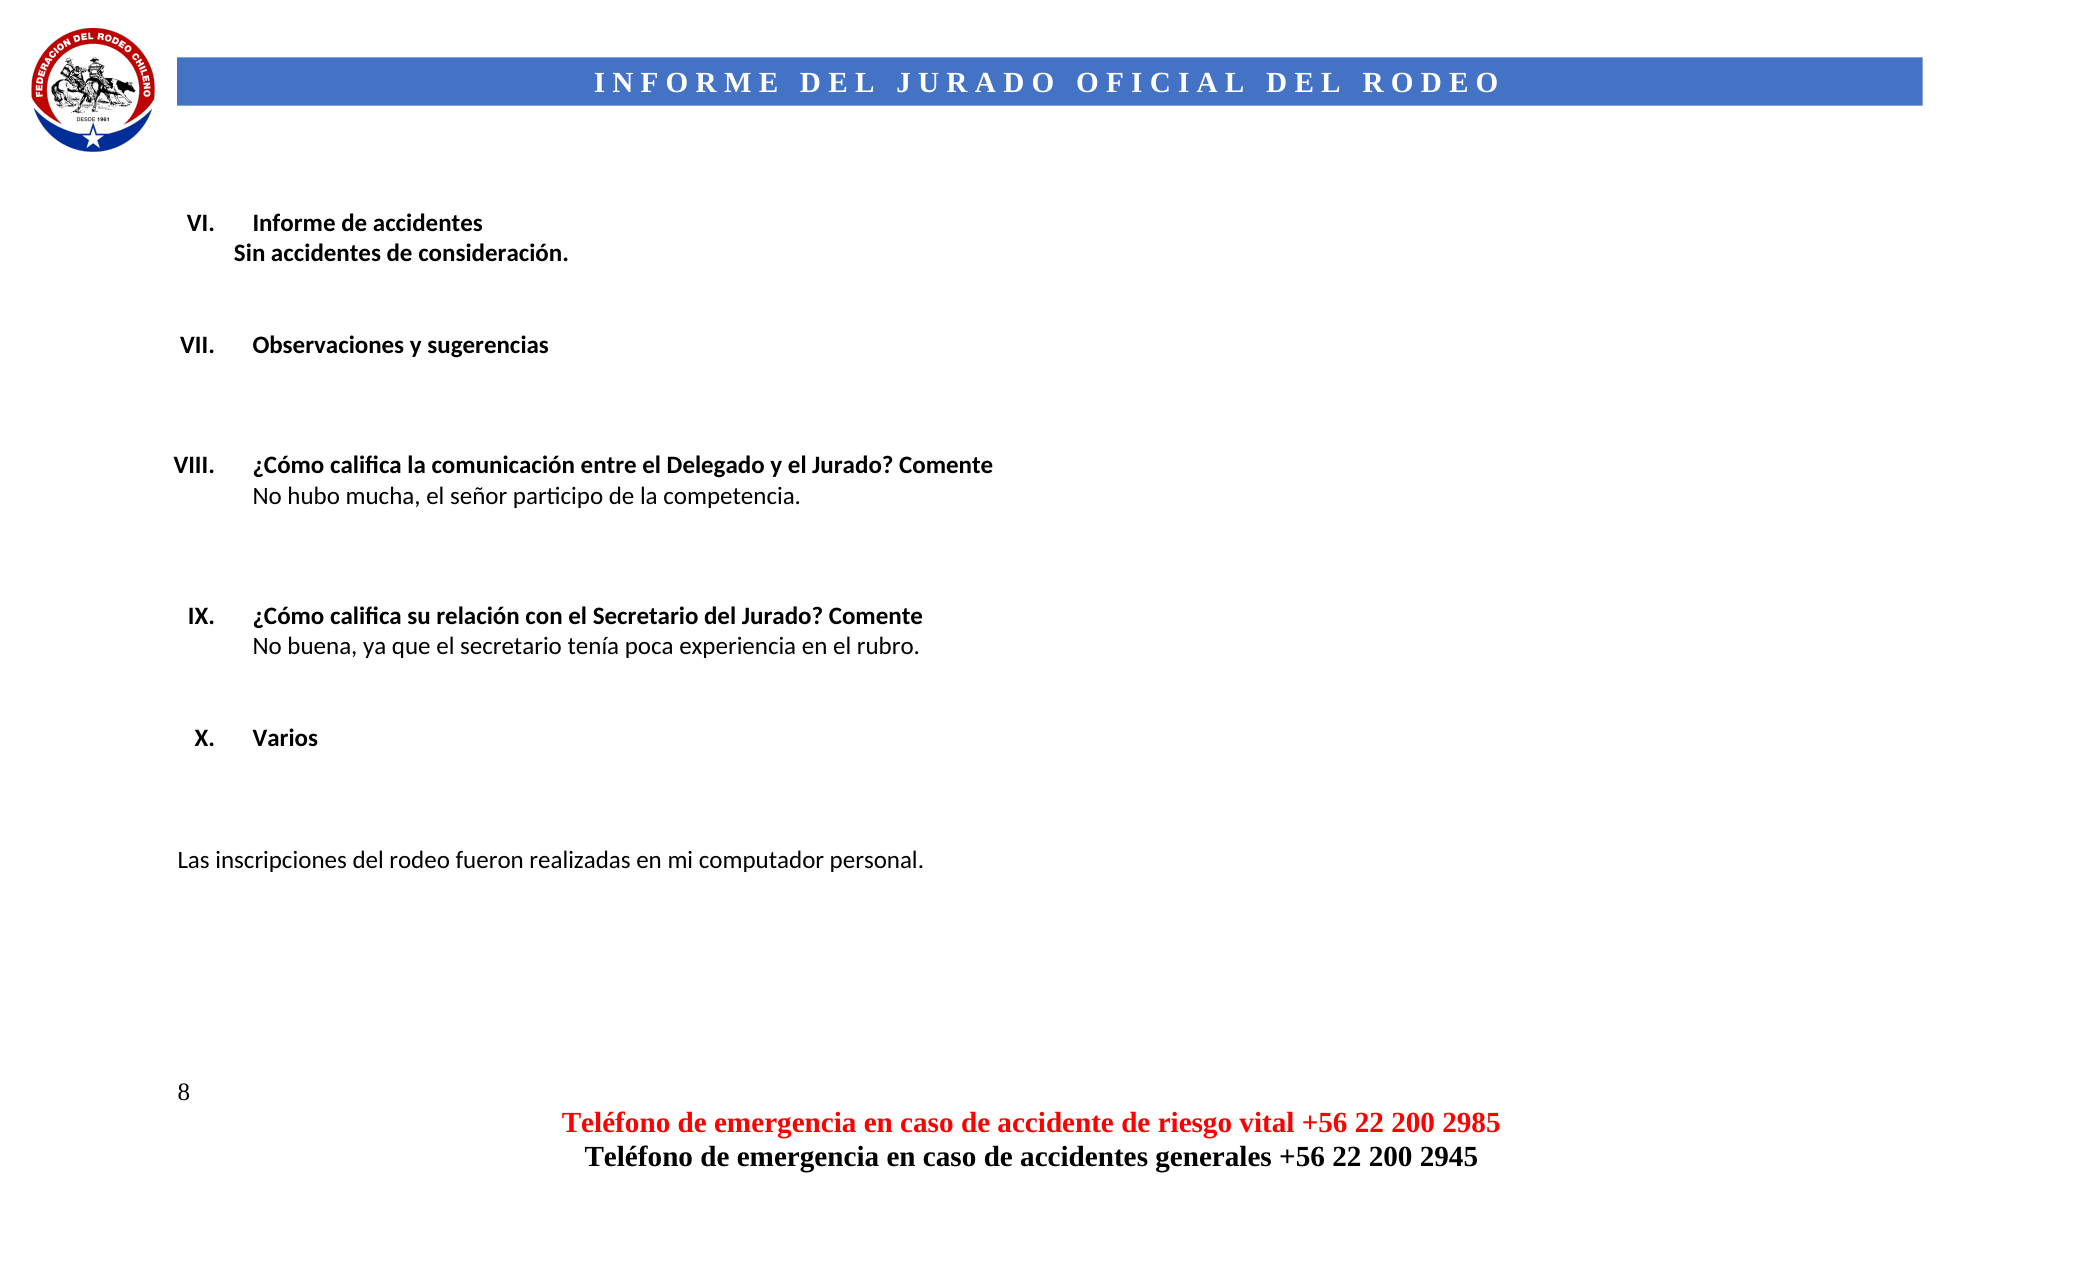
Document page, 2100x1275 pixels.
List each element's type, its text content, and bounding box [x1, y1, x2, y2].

text Sin accidentes de consideración. [177, 237, 1716, 268]
list Varios [215, 722, 1716, 753]
list Informe de accidentes [215, 207, 1716, 237]
picture [31, 28, 155, 152]
list ¿Cómo califica su relación con el Secretario del Jurado? Comente [215, 600, 1716, 631]
text Las inscripciones del rodeo fueron realizadas en mi computador personal. [177, 844, 1716, 875]
list No hubo mucha, el señor participo de la competencia. [252, 480, 1716, 510]
list ¿Cómo califica la comunicación entre el Delegado y el Jurado? Comente [215, 449, 1716, 480]
list Observaciones y sugerencias [215, 329, 1716, 359]
list No buena, ya que el secretario tenía poca experiencia en el rubro. [252, 631, 1716, 661]
